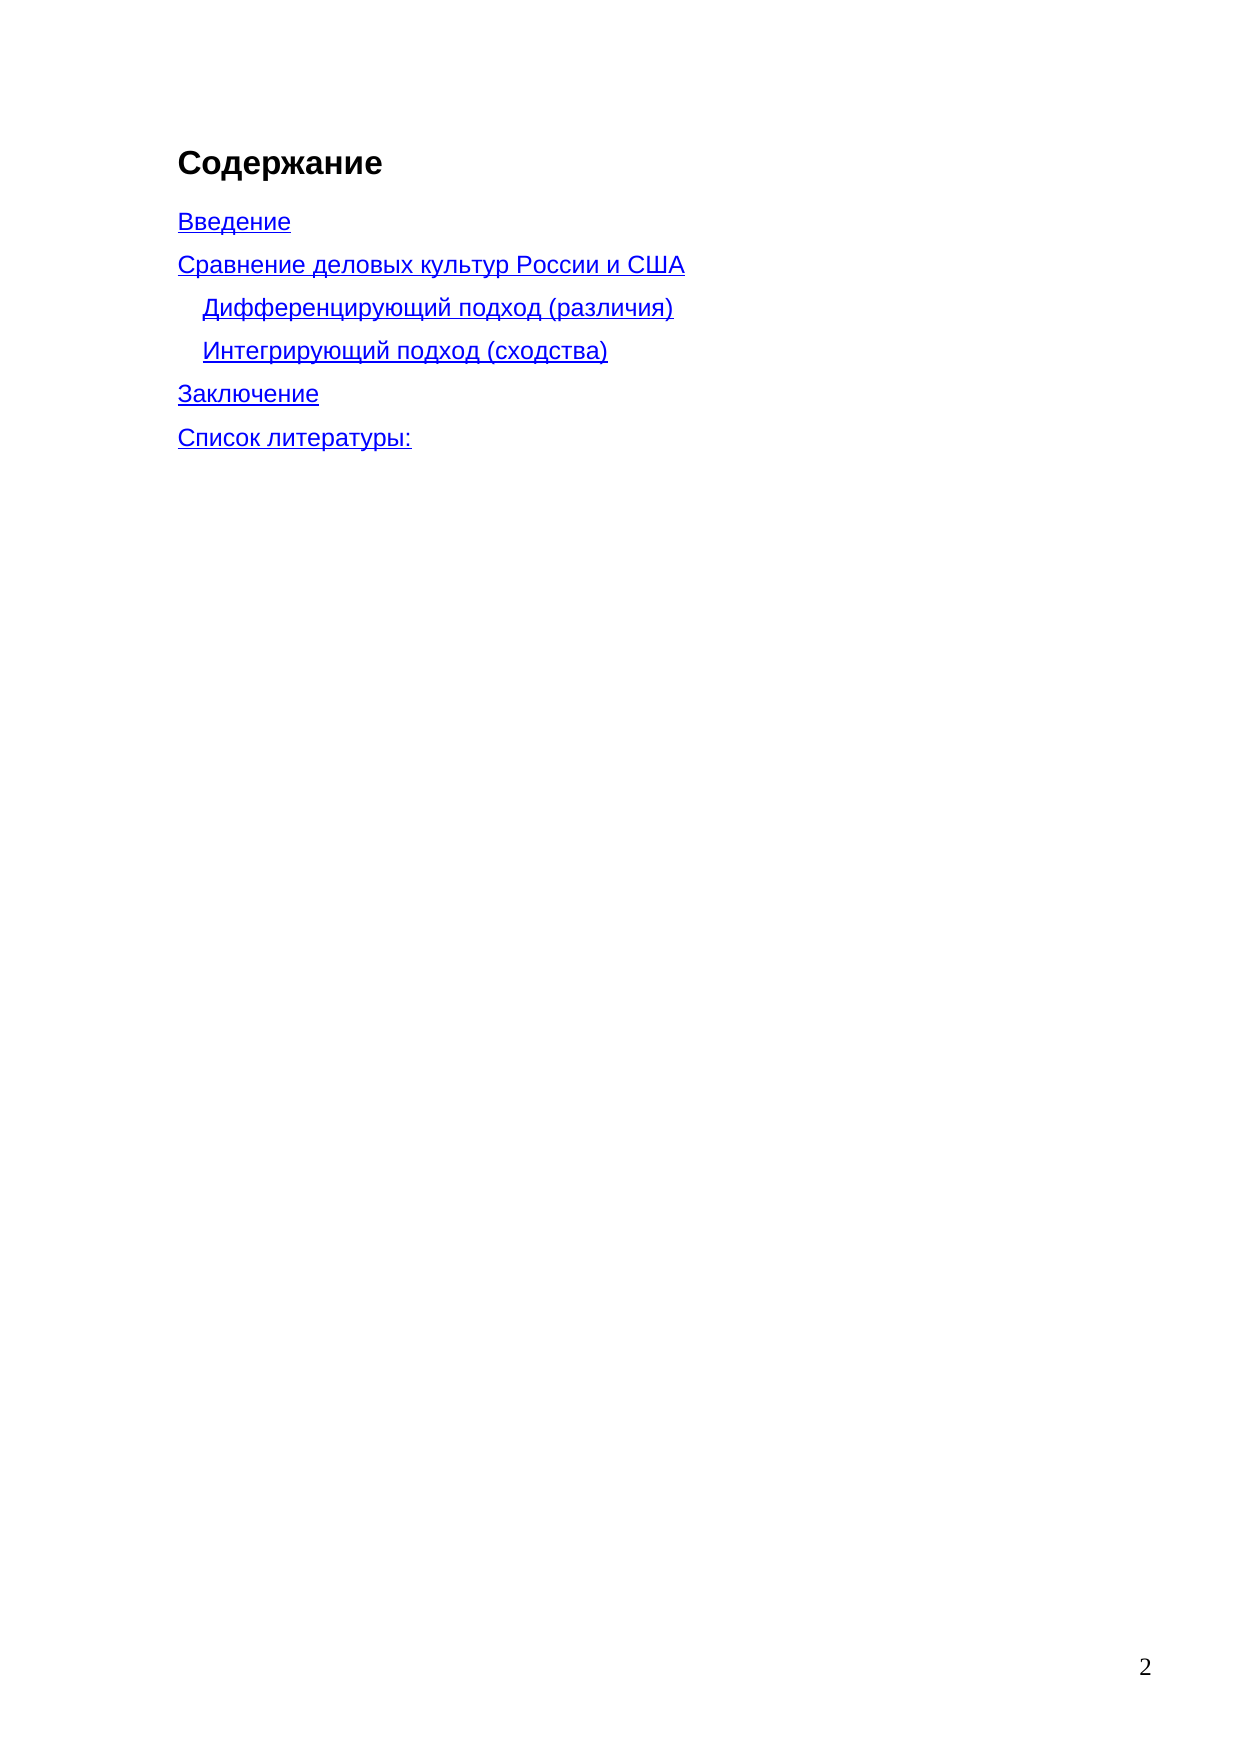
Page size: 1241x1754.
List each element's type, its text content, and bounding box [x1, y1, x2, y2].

text Интегрирующий подход (сходства) 8 [202, 336, 1152, 365]
text Введение 3 [177, 207, 1152, 236]
text Дифференцирующий подход (различия) 4 [202, 293, 1152, 322]
subtitle Содержание [177, 143, 1152, 182]
text Список литературы: 10 [177, 423, 1152, 451]
text Заключение 9 [177, 379, 1152, 408]
text Сравнение деловых культур России и США 4 [177, 250, 1152, 279]
